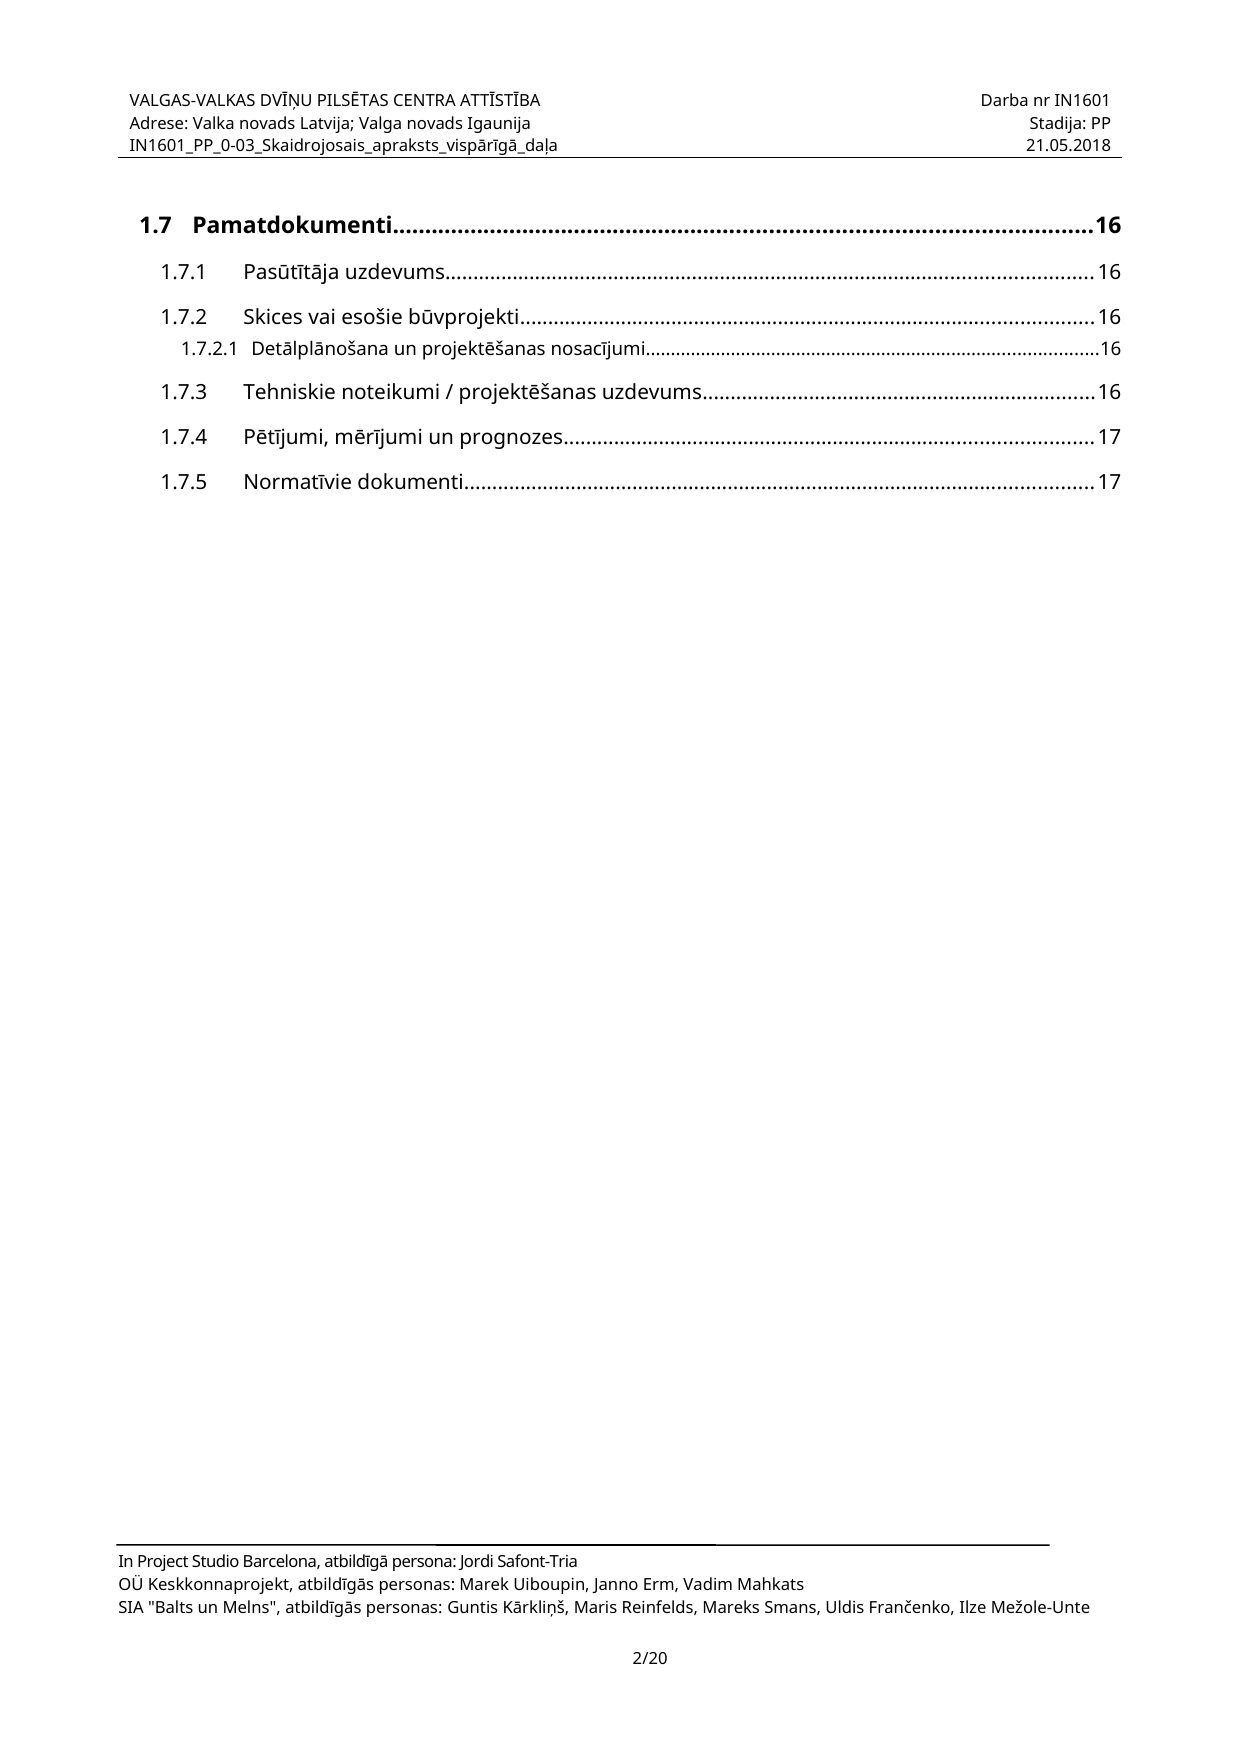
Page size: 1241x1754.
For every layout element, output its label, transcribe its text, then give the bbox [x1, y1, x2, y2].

text 1.7.1 Pasūtītāja uzdevums 16 [160, 257, 1122, 286]
text 1.7.2.1 Detālplānošana un projektēšanas nosacījumi 16 [181, 335, 1122, 361]
text 1.7.5 Normatīvie dokumenti 17 [160, 467, 1122, 496]
text 1.7.3 Tehniskie noteikumi / projektēšanas uzdevums 16 [160, 377, 1122, 406]
text 1.7.2 Skices vai esošie būvprojekti 16 [160, 302, 1122, 331]
text 1.7.4 Pētījumi, mērījumi un prognozes 17 [160, 422, 1122, 451]
text 1.7 Pamatdokumenti 16 [139, 209, 1122, 240]
